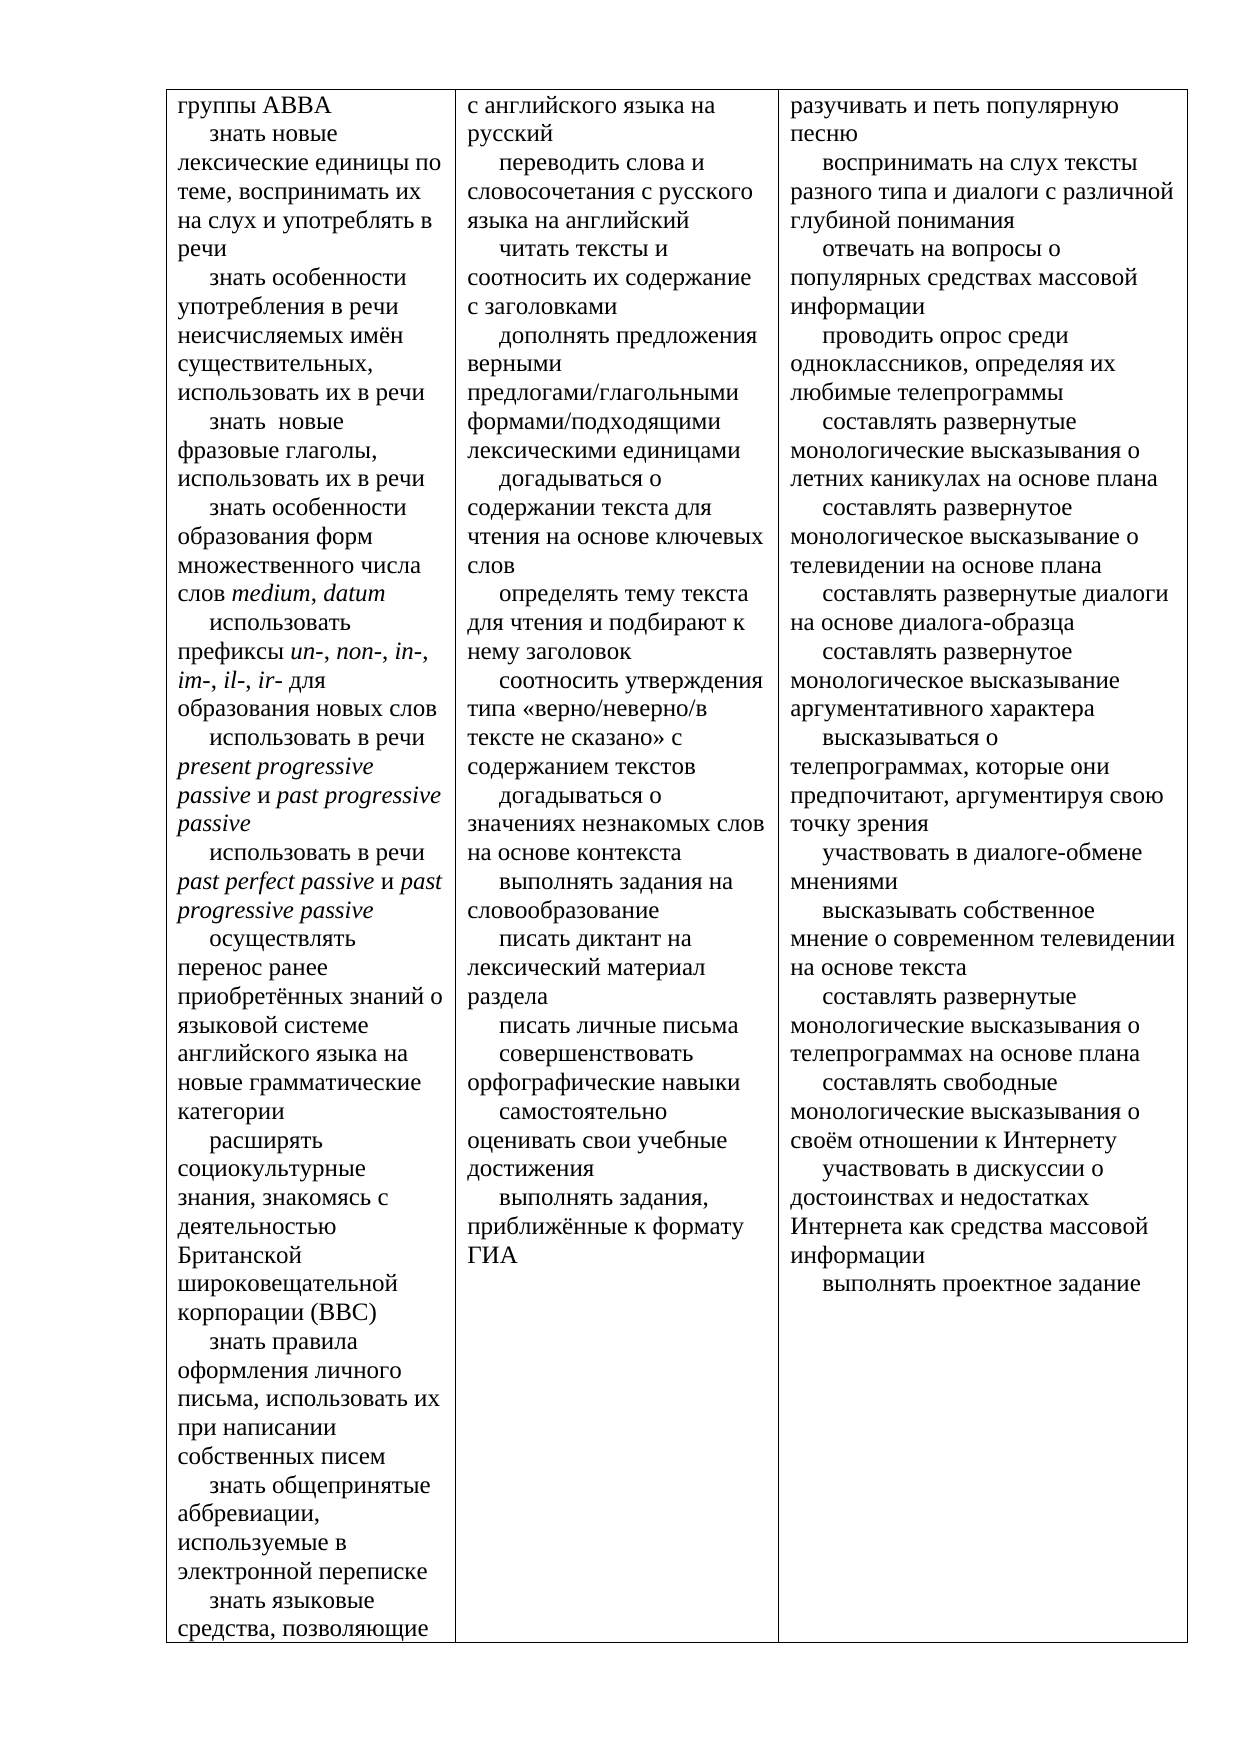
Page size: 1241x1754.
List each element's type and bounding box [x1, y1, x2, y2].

table_cell [456, 90, 778, 1642]
table_cell [167, 90, 455, 1642]
table_cell [779, 90, 1187, 1642]
